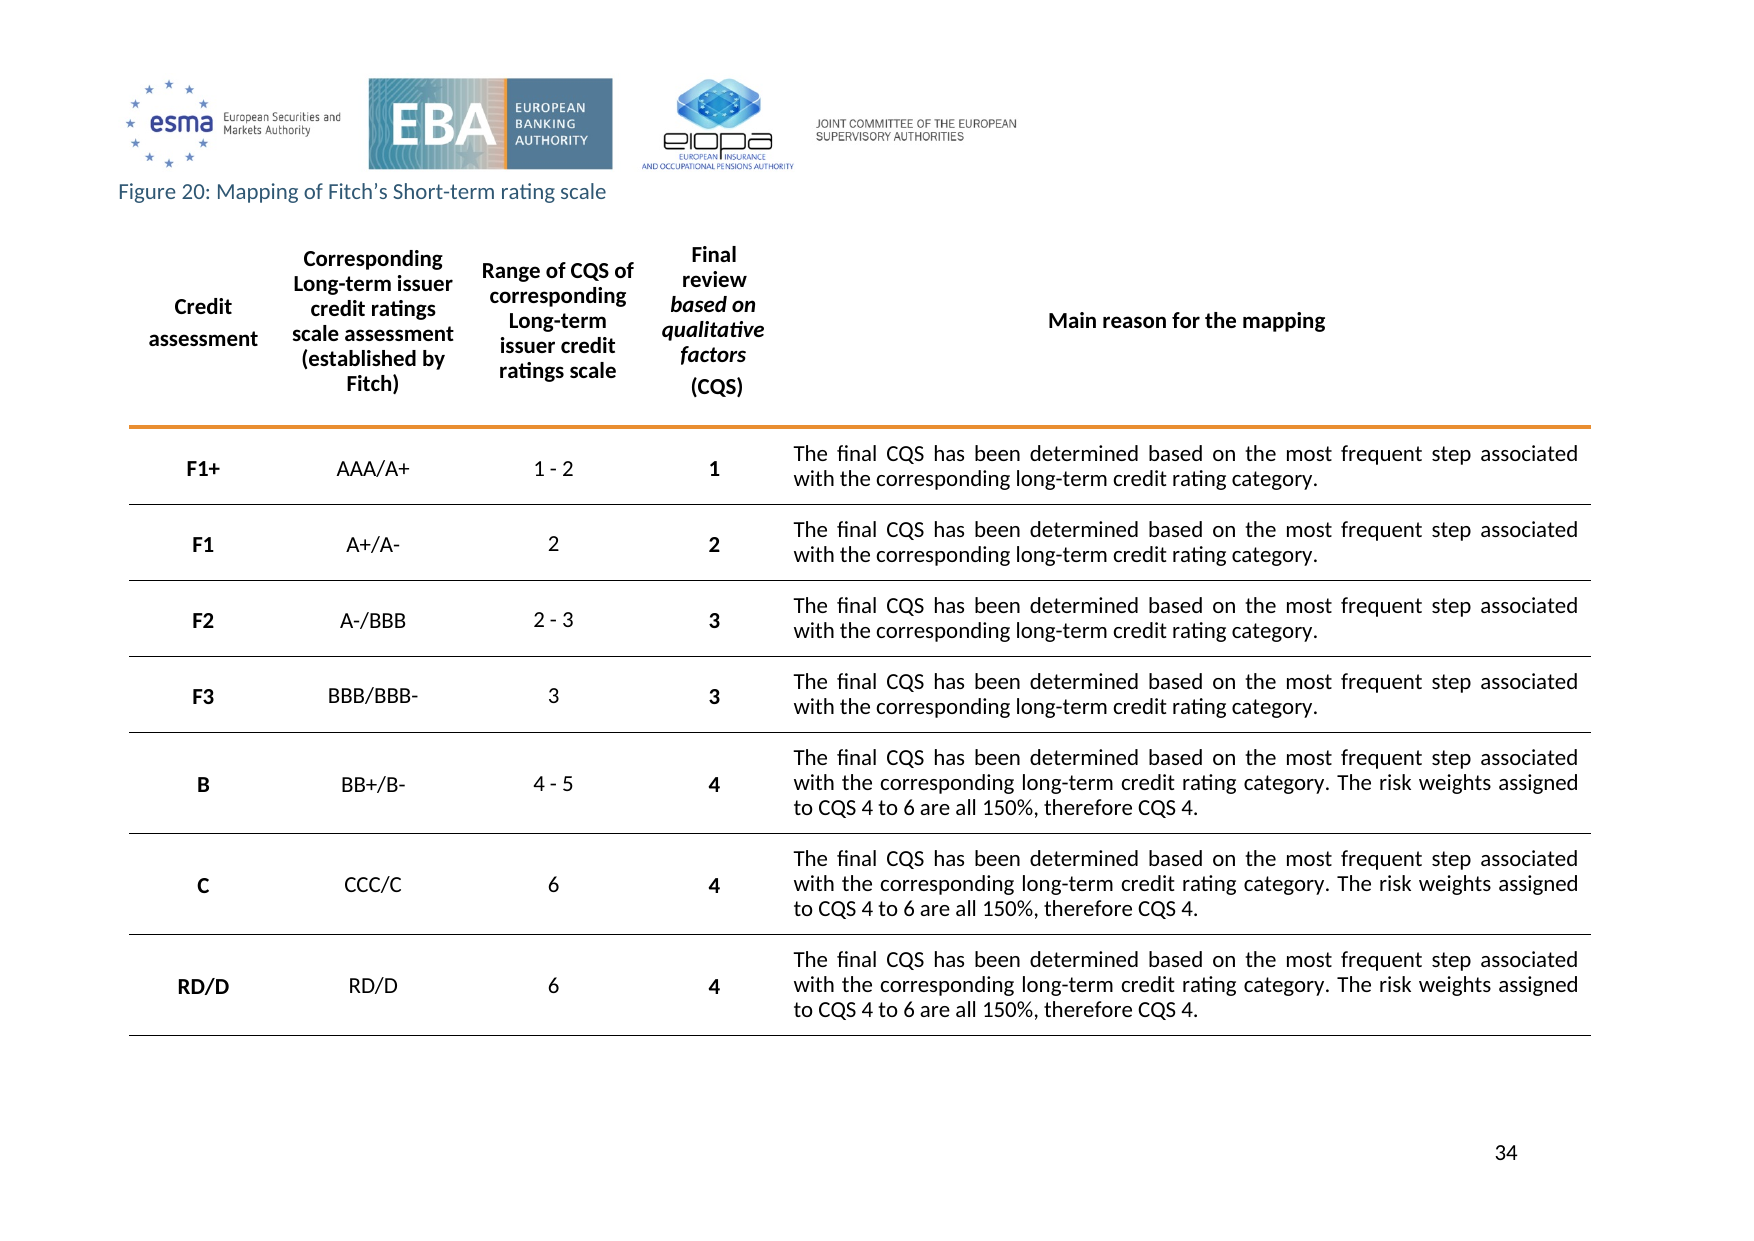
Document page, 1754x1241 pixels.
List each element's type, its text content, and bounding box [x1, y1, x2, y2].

table_cell F3 [129, 657, 277, 732]
table_cell 6 [469, 834, 646, 934]
table_cell B [129, 733, 277, 833]
table_cell 4 [646, 834, 782, 934]
table_cell BB+/B- [277, 733, 469, 833]
table_cell 1 [646, 429, 782, 504]
table_cell F1 [129, 505, 277, 580]
table_cell The final CQS has been determined based on the most frequent step associated with the corresponding long-term credit rating category. [782, 505, 1591, 580]
table_cell AAA/A+ [277, 429, 469, 504]
table_cell 4 [646, 935, 782, 1035]
table_header Range of CQS of corresponding Long-term issuer credit ratings scale [469, 218, 646, 424]
table_cell 2 - 3 [469, 581, 646, 656]
table_cell F2 [129, 581, 277, 656]
table_cell BBB/BBB- [277, 657, 469, 732]
table_cell 3 [646, 581, 782, 656]
title Figure 20: Mapping of Fitch’s Short-term rating scale [118, 177, 1518, 205]
table_cell 2 [646, 505, 782, 580]
table_cell The final CQS has been determined based on the most frequent step associated with the corresponding long-term credit rating category. [782, 429, 1591, 504]
table_cell 3 [646, 657, 782, 732]
table_header Final review based on qualitative factors (CQS) [646, 218, 782, 424]
table_cell A+/A- [277, 505, 469, 580]
table_cell F1+ [129, 429, 277, 504]
table_cell The final CQS has been determined based on the most frequent step associated with the corresponding long-term credit rating category. The risk weights assigned to CQS 4 to 6 are all 150%, therefore CQS 4. [782, 834, 1591, 934]
table_cell C [129, 834, 277, 934]
picture [118, 73, 1029, 174]
table_cell RD/D [129, 935, 277, 1035]
table_cell The final CQS has been determined based on the most frequent step associated with the corresponding long-term credit rating category. The risk weights assigned to CQS 4 to 6 are all 150%, therefore CQS 4. [782, 733, 1591, 833]
table_cell The final CQS has been determined based on the most frequent step associated with the corresponding long-term credit rating category. [782, 581, 1591, 656]
table_header Credit assessment [129, 218, 277, 424]
table_cell CCC/C [277, 834, 469, 934]
table_cell 2 [469, 505, 646, 580]
table_cell 6 [469, 935, 646, 1035]
table_cell The final CQS has been determined based on the most frequent step associated with the corresponding long-term credit rating category. The risk weights assigned to CQS 4 to 6 are all 150%, therefore CQS 4. [782, 935, 1591, 1035]
table_cell 4 - 5 [469, 733, 646, 833]
table_cell 1 - 2 [469, 429, 646, 504]
table_cell 3 [469, 657, 646, 732]
table_header Corresponding Long-term issuer credit ratings scale assessment (established by Fitch) [277, 218, 469, 424]
table_cell A-/BBB [277, 581, 469, 656]
table_cell 4 [646, 733, 782, 833]
table_cell The final CQS has been determined based on the most frequent step associated with the corresponding long-term credit rating category. [782, 657, 1591, 732]
table_header Main reason for the mapping [782, 218, 1591, 424]
table_cell RD/D [277, 935, 469, 1035]
